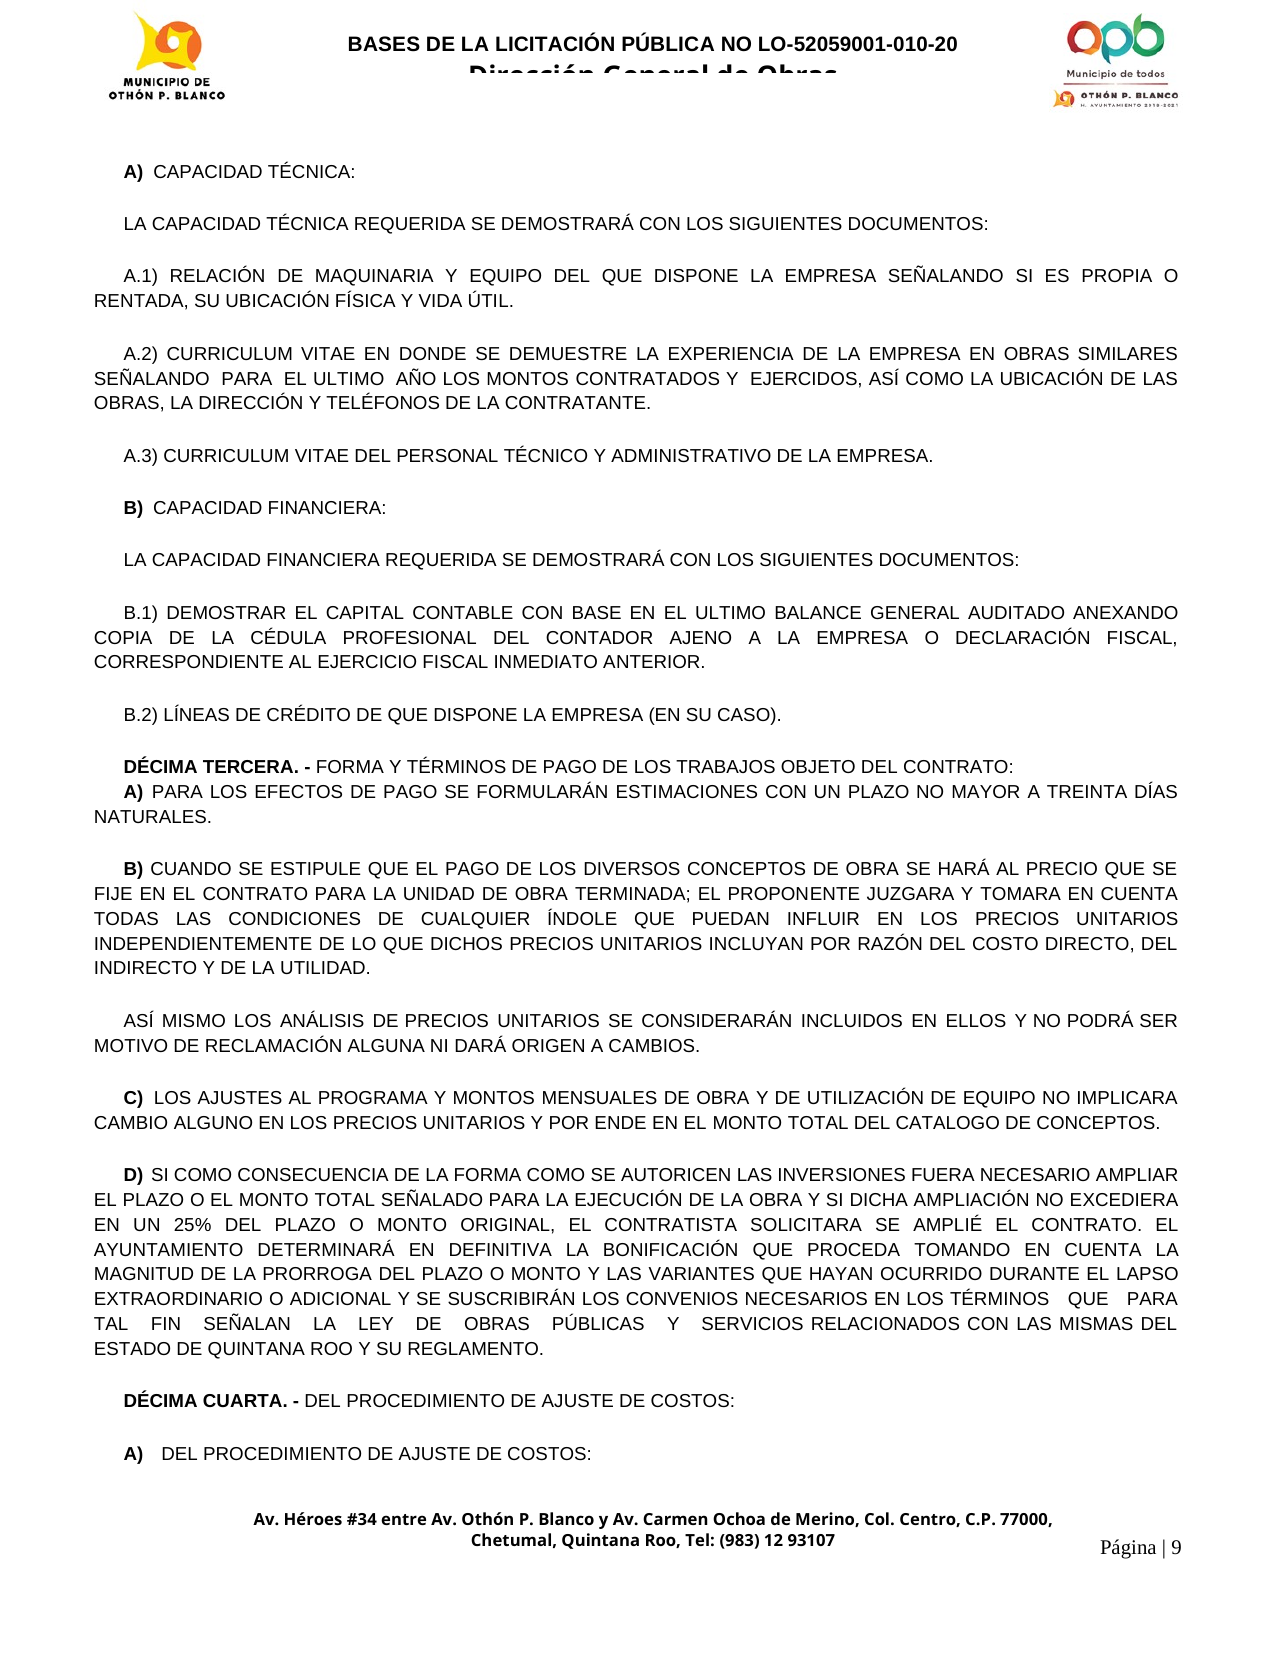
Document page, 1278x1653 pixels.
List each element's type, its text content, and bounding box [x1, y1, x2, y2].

text B.1) DEMOSTRAR EL CAPITAL CONTABLE CON BASE EN EL ULTIMO BALANCE GENERAL AUDITADO ANEXANDO COPIA DE LA CÉDULA PROFESIONAL DEL CONTADOR AJENO A LA EMPRESA O DECLARACIÓN FISCAL, CORRESPONDIENTE AL EJERCICIO FISCAL INMEDIATO ANTERIOR. [94, 602, 1178, 673]
text A) PARA LOS EFECTOS DE PAGO SE FORMULARÁN ESTIMACIONES CON UN PLAZO NO MAYOR A TREINTA DÍAS NATURALES. [94, 781, 1178, 827]
picture [1049, 13, 1192, 113]
text D) SI COMO CONSECUENCIA DE LA FORMA COMO SE AUTORICEN LAS INVERSIONES FUERA NECESARIO AMPLIAR EL PLAZO O EL MONTO TOTAL SEÑALADO PARA LA EJECUCIÓN DE LA OBRA Y SI DICHA AMPLIACIÓN NO EXCEDIERA EN UN 25% DEL PLAZO O MONTO ORIGINAL, EL CONTRATISTA SOLICITARA SE AMPLIÉ EL CONTRATO. EL AYUNTAMIENTO DETERMINARÁ EN DEFINITIVA LA BONIFICACIÓN QUE PROCEDA TOMANDO EN CUENTA LA MAGNITUD DE LA PRORROGA DEL PLAZO O MONTO Y LAS VARIANTES QUE HAYAN OCURRIDO DURANTE EL LAPSO EXTRAORDINARIO O ADICIONAL Y SE SUSCRIBIRÁN LOS CONVENIOS NECESARIOS EN LOS TÉRMINOS QUE PARA TAL FIN SEÑALAN LA LEY DE OBRAS PÚBLICAS Y SERVICIOS RELACIONADOS CON LAS MISMAS DEL ESTADO DE QUINTANA ROO Y SU REGLAMENTO. [94, 1164, 1178, 1359]
text C) LOS AJUSTES AL PROGRAMA Y MONTOS MENSUALES DE OBRA Y DE UTILIZACIÓN DE EQUIPO NO IMPLICARA CAMBIO ALGUNO EN LOS PRECIOS UNITARIOS Y POR ENDE EN EL MONTO TOTAL DEL CATALOGO DE CONCEPTOS. [94, 1087, 1178, 1133]
text A) CAPACIDAD TÉCNICA: [94, 161, 1178, 182]
text A.1) RELACIÓN DE MAQUINARIA Y EQUIPO DEL QUE DISPONE LA EMPRESA SEÑALANDO SI ES PROPIA O RENTADA, SU UBICACIÓN FÍSICA Y VIDA ÚTIL. [94, 265, 1178, 312]
text B) CAPACIDAD FINANCIERA: [94, 497, 1178, 518]
text A) DEL PROCEDIMIENTO DE AJUSTE DE COSTOS: [94, 1442, 1178, 1464]
text LA CAPACIDAD FINANCIERA REQUERIDA SE DEMOSTRARÁ CON LOS SIGUIENTES DOCUMENTOS: [94, 549, 1178, 571]
picture [104, 0, 237, 114]
text B) CUANDO SE ESTIPULE QUE EL PAGO DE LOS DIVERSOS CONCEPTOS DE OBRA SE HARÁ AL PRECIO QUE SE FIJE EN EL CONTRATO PARA LA UNIDAD DE OBRA TERMINADA; EL PROPONENTE JUZGARA Y TOMARA EN CUENTA TODAS LAS CONDICIONES DE CUALQUIER ÍNDOLE QUE PUEDAN INFLUIR EN LOS PRECIOS UNITARIOS INDEPENDIENTEMENTE DE LO QUE DICHOS PRECIOS UNITARIOS INCLUYAN POR RAZÓN DEL COSTO DIRECTO, DEL INDIRECTO Y DE LA UTILIDAD. [94, 858, 1178, 979]
text A.2) CURRICULUM VITAE EN DONDE SE DEMUESTRE LA EXPERIENCIA DE LA EMPRESA EN OBRAS SIMILARES SEÑALANDO PARA EL ULTIMO AÑO LOS MONTOS CONTRATADOS Y EJERCIDOS, ASÍ COMO LA UBICACIÓN DE LAS OBRAS, LA DIRECCIÓN Y TELÉFONOS DE LA CONTRATANTE. [94, 342, 1178, 414]
text DÉCIMA TERCERA. - FORMA Y TÉRMINOS DE PAGO DE LOS TRABAJOS OBJETO DEL CONTRATO: [94, 756, 1178, 778]
text LA CAPACIDAD TÉCNICA REQUERIDA SE DEMOSTRARÁ CON LOS SIGUIENTES DOCUMENTOS: [94, 213, 1178, 234]
text A.3) CURRICULUM VITAE DEL PERSONAL TÉCNICO Y ADMINISTRATIVO DE LA EMPRESA. [94, 444, 1178, 466]
text B.2) LÍNEAS DE CRÉDITO DE QUE DISPONE LA EMPRESA (EN SU CASO). [94, 704, 1178, 725]
text DÉCIMA CUARTA. - DEL PROCEDIMIENTO DE AJUSTE DE COSTOS: [94, 1390, 1178, 1411]
text ASÍ MISMO LOS ANÁLISIS DE PRECIOS UNITARIOS SE CONSIDERARÁN INCLUIDOS EN ELLOS Y NO PODRÁ SER MOTIVO DE RECLAMACIÓN ALGUNA NI DARÁ ORIGEN A CAMBIOS. [94, 1009, 1178, 1056]
